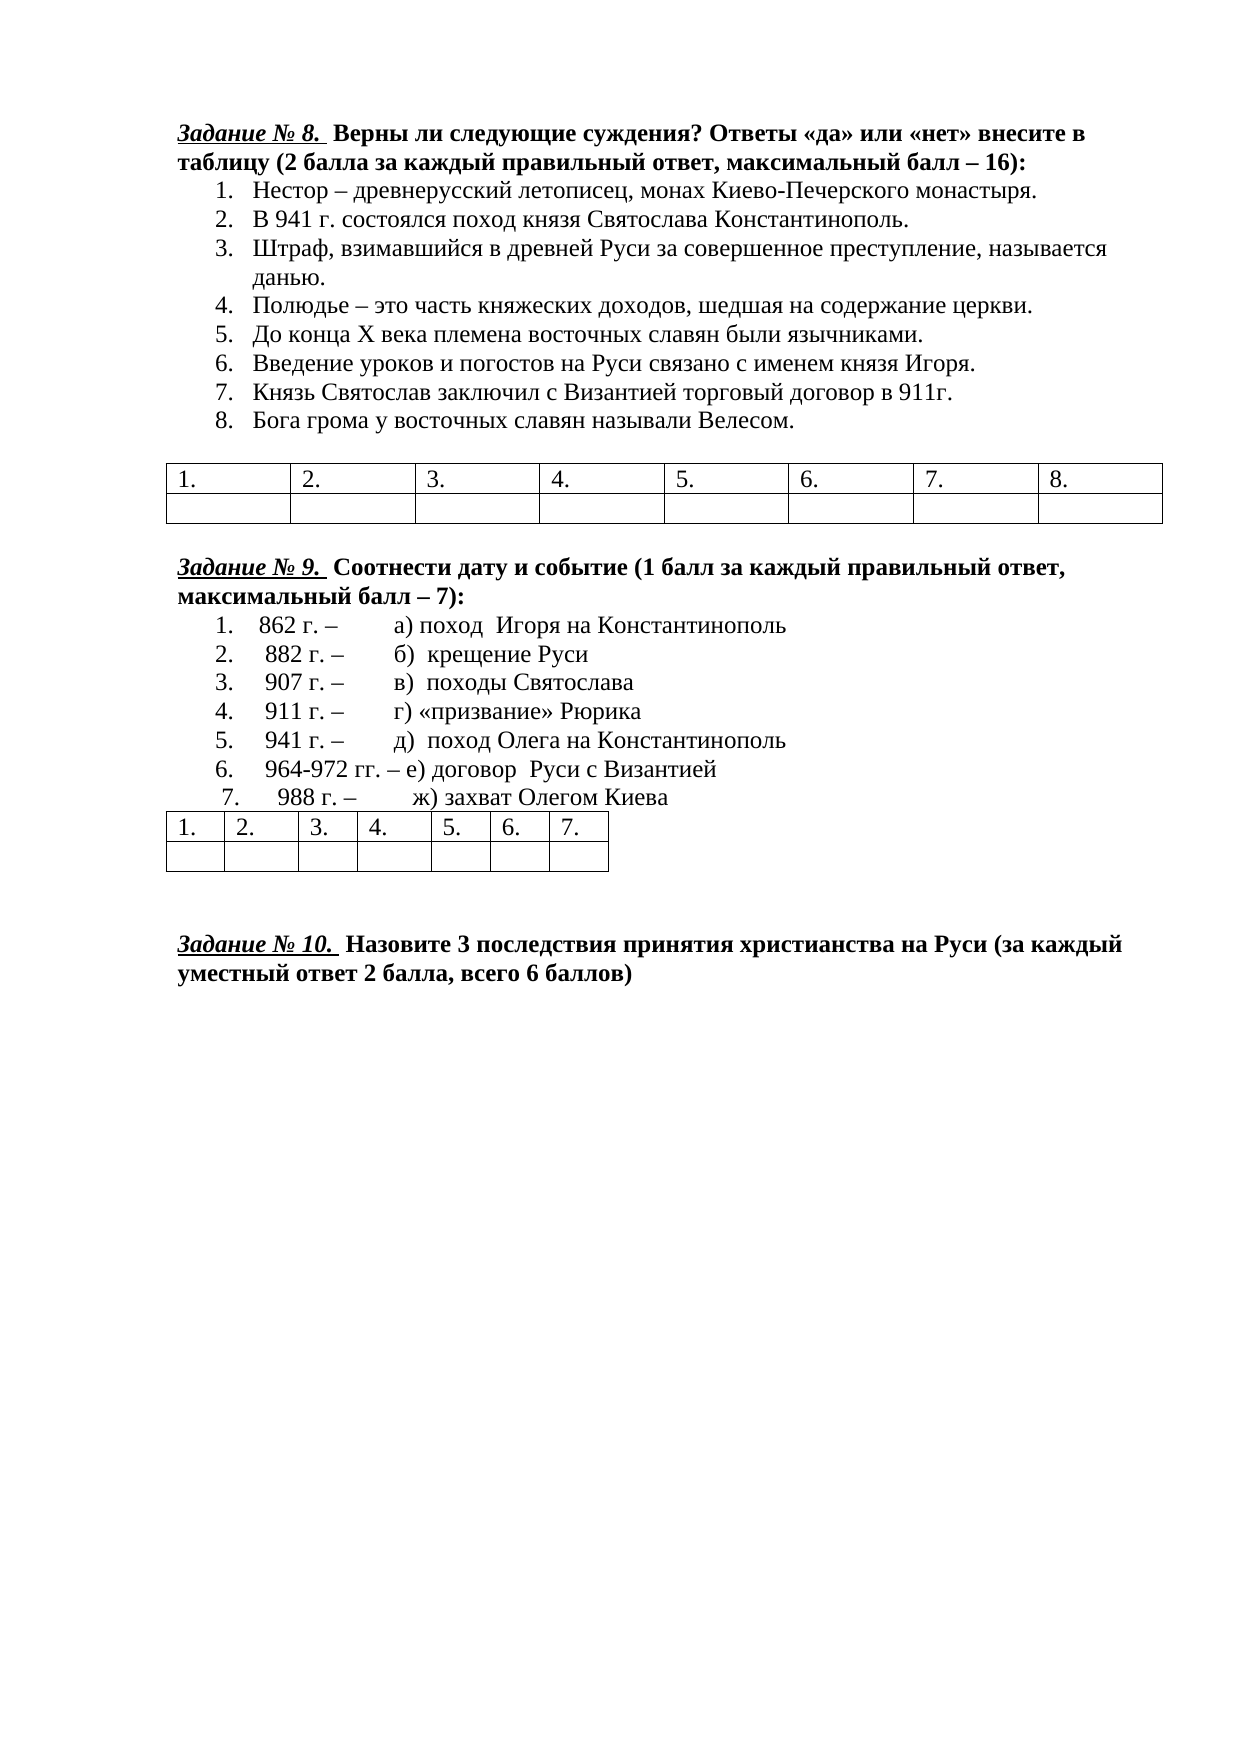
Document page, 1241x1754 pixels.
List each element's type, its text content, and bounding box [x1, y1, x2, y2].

table_cell [491, 842, 549, 871]
list 882 г. – б) крещение Руси [215, 639, 1152, 667]
table_header 3. [299, 812, 357, 841]
list В 941 г. состоялся поход князя Святослава Константинополь. [215, 204, 1152, 233]
table_header 4. [358, 812, 431, 841]
table_header 2. [291, 464, 415, 493]
text Задание № 8. Верны ли следующие суждения? Ответы «да» или «нет» внесите в таблицу (2 балла за каждый правильный ответ, максимальный балл – 16): [177, 118, 1152, 176]
list 964-972 гг. – е) договор Руси с Византией [215, 754, 1152, 782]
table_header 4. [540, 464, 664, 493]
table_cell [358, 842, 431, 871]
table_cell [291, 494, 415, 523]
text Задание № 10. Назовите 3 последствия принятия христианства на Руси (за каждый уместный ответ 2 балла, всего 6 баллов) [177, 929, 1152, 987]
table_cell [416, 494, 539, 523]
list 862 г. – а) поход Игоря на Константинополь [215, 610, 1152, 639]
table_cell [540, 494, 664, 523]
table_header 7. [550, 812, 608, 841]
list Полюдье – это часть княжеских доходов, шедшая на содержание церкви. [215, 291, 1152, 319]
table_cell [299, 842, 357, 871]
table_header 6. [789, 464, 913, 493]
table_header 8. [1039, 464, 1162, 493]
list Бога грома у восточных славян называли Велесом. [215, 406, 1152, 434]
list 907 г. – в) походы Святослава [215, 667, 1152, 696]
list Штраф, взимавшийся в древней Руси за совершенное преступление, называется данью. [215, 233, 1152, 291]
list 911 г. – г) «призвание» Рюрика [215, 696, 1152, 725]
list Князь Святослав заключил с Византией торговый договор в 911г. [215, 377, 1152, 406]
table_header 1. [167, 464, 290, 493]
table_cell [789, 494, 913, 523]
table_header 5. [432, 812, 490, 841]
table_cell [225, 842, 298, 871]
list Нестор – древнерусский летописец, монах Киево-Печерского монастыря. [215, 176, 1152, 204]
table_header 1. [167, 812, 224, 841]
text Задание № 9. Соотнести дату и событие (1 балл за каждый правильный ответ, максимальный балл – 7): [177, 552, 1152, 610]
table_header 3. [416, 464, 539, 493]
table_cell [665, 494, 788, 523]
table_header 6. [491, 812, 549, 841]
table_cell [167, 842, 224, 871]
list Введение уроков и погостов на Руси связано с именем князя Игоря. [215, 348, 1152, 377]
table_cell [1039, 494, 1162, 523]
text 7. 988 г. – ж) захват Олегом Киева [177, 782, 1152, 811]
table_header 5. [665, 464, 788, 493]
list 941 г. – д) поход Олега на Константинополь [215, 725, 1152, 754]
table_header 2. [225, 812, 298, 841]
list До конца X века племена восточных славян были язычниками. [215, 319, 1152, 348]
table_cell [432, 842, 490, 871]
table_header 7. [914, 464, 1038, 493]
table_cell [167, 494, 290, 523]
table_cell [914, 494, 1038, 523]
table_cell [550, 842, 608, 871]
